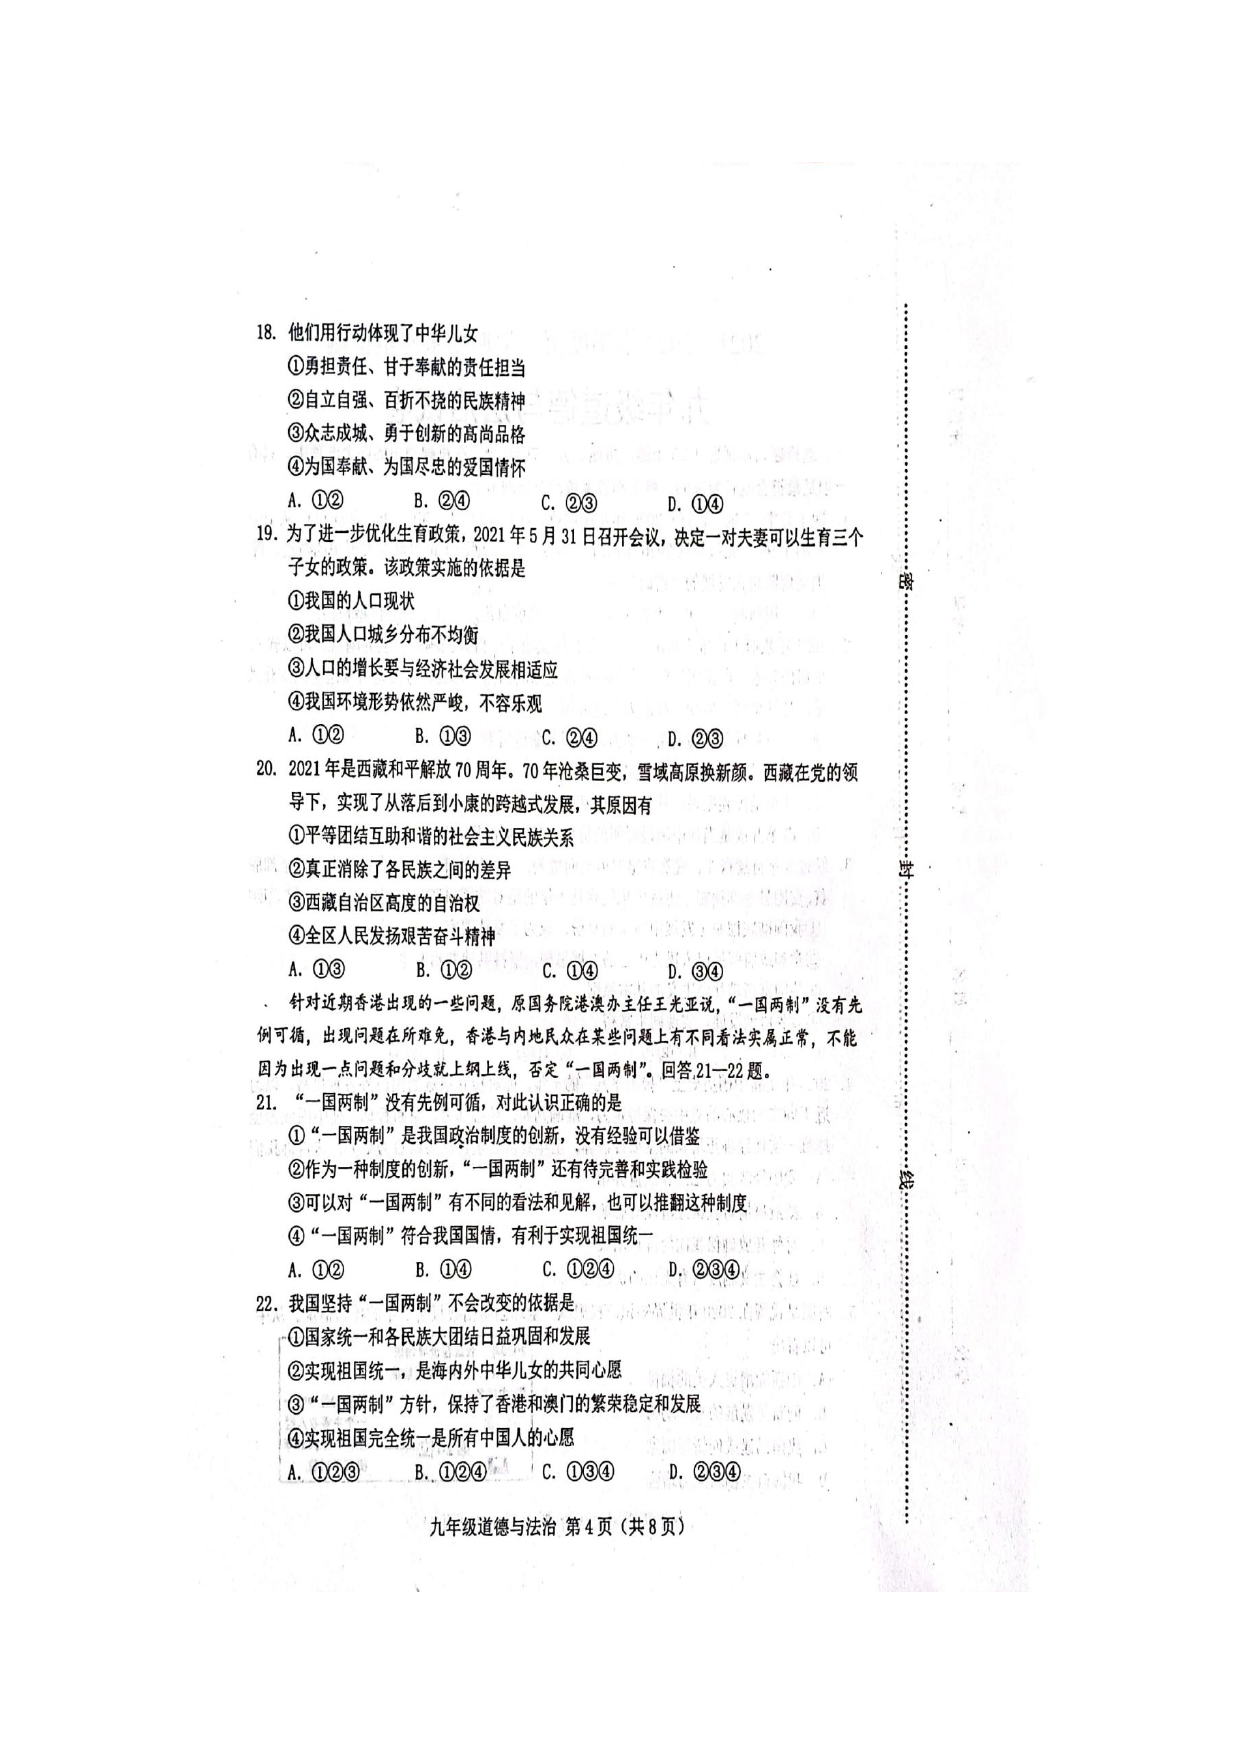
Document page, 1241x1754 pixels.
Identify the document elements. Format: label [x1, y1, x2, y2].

picture [187, 162, 1053, 1592]
